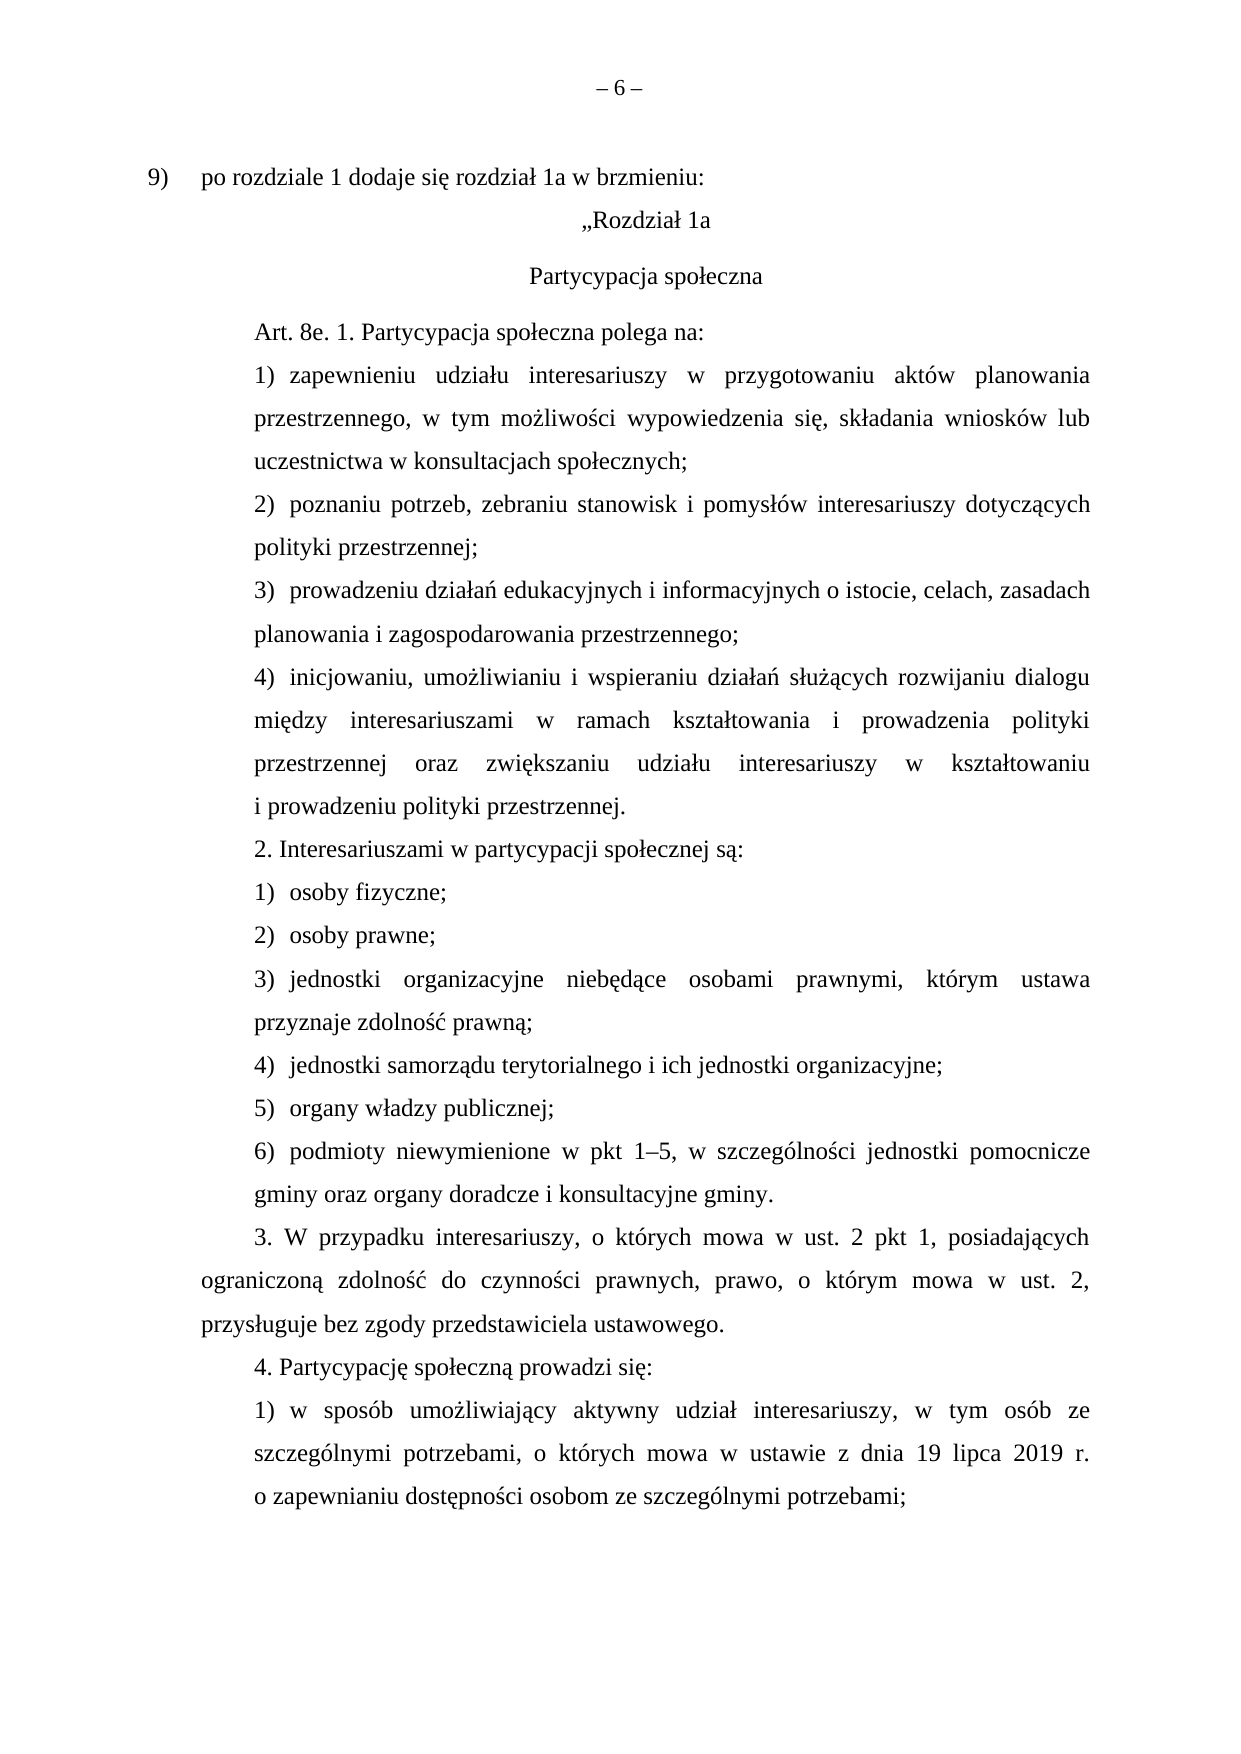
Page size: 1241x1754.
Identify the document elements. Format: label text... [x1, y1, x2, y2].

text 3. W przypadku interesariuszy, o których mowa w ust. 2 pkt 1, posiadających ograniczoną zdolność do czynności prawnych, prawo, o którym mowa w ust. 2, przysługuje bez zgody przedstawiciela ustawowego. [201, 1222, 1091, 1337]
text 5) organy władzy publicznej; [254, 1093, 1091, 1122]
text 4) inicjowaniu, umożliwianiu i wspieraniu działań służących rozwijaniu dialogu między interesariuszami w ramach kształtowania i prowadzenia polityki przestrzennej oraz zwiększaniu udziału interesariuszy w kształtowaniu i prowadzeniu polityki przestrzennej. [254, 662, 1091, 820]
text 2. Interesariuszami w partycypacji społecznej są: [201, 834, 1091, 863]
text Partycypacja społeczna [201, 261, 1091, 290]
text 2) osoby prawne; [254, 921, 1091, 949]
text 1) osoby fizyczne; [254, 877, 1091, 906]
text 2) poznaniu potrzeb, zebraniu stanowisk i pomysłów interesariuszy dotyczących polityki przestrzennej; [254, 489, 1091, 561]
text „Rozdział 1a [201, 206, 1091, 234]
text 3) jednostki organizacyjne niebędące osobami prawnymi, którym ustawa przyznaje zdolność prawną; [254, 964, 1091, 1036]
text 9) po rozdziale 1 dodaje się rozdział 1a w brzmieniu: [148, 162, 1091, 191]
text 1) w sposób umożliwiający aktywny udział interesariuszy, w tym osób ze szczególnymi potrzebami, o których mowa w ustawie z dnia 19 lipca 2019 r. o zapewnianiu dostępności osobom ze szczególnymi potrzebami; [254, 1395, 1091, 1510]
text Art. 8e. 1. Partycypacja społeczna polega na: [201, 317, 1091, 346]
text 6) podmioty niewymienione w pkt 1–5, w szczególności jednostki pomocnicze gminy oraz organy doradcze i konsultacyjne gminy. [254, 1136, 1091, 1208]
text 3) prowadzeniu działań edukacyjnych i informacyjnych o istocie, celach, zasadach planowania i zagospodarowania przestrzennego; [254, 576, 1091, 647]
text 4. Partycypację społeczną prowadzi się: [201, 1352, 1091, 1381]
text 1) zapewnieniu udziału interesariuszy w przygotowaniu aktów planowania przestrzennego, w tym możliwości wypowiedzenia się, składania wniosków lub uczestnictwa w konsultacjach społecznych; [254, 360, 1091, 475]
text 4) jednostki samorządu terytorialnego i ich jednostki organizacyjne; [254, 1050, 1091, 1079]
